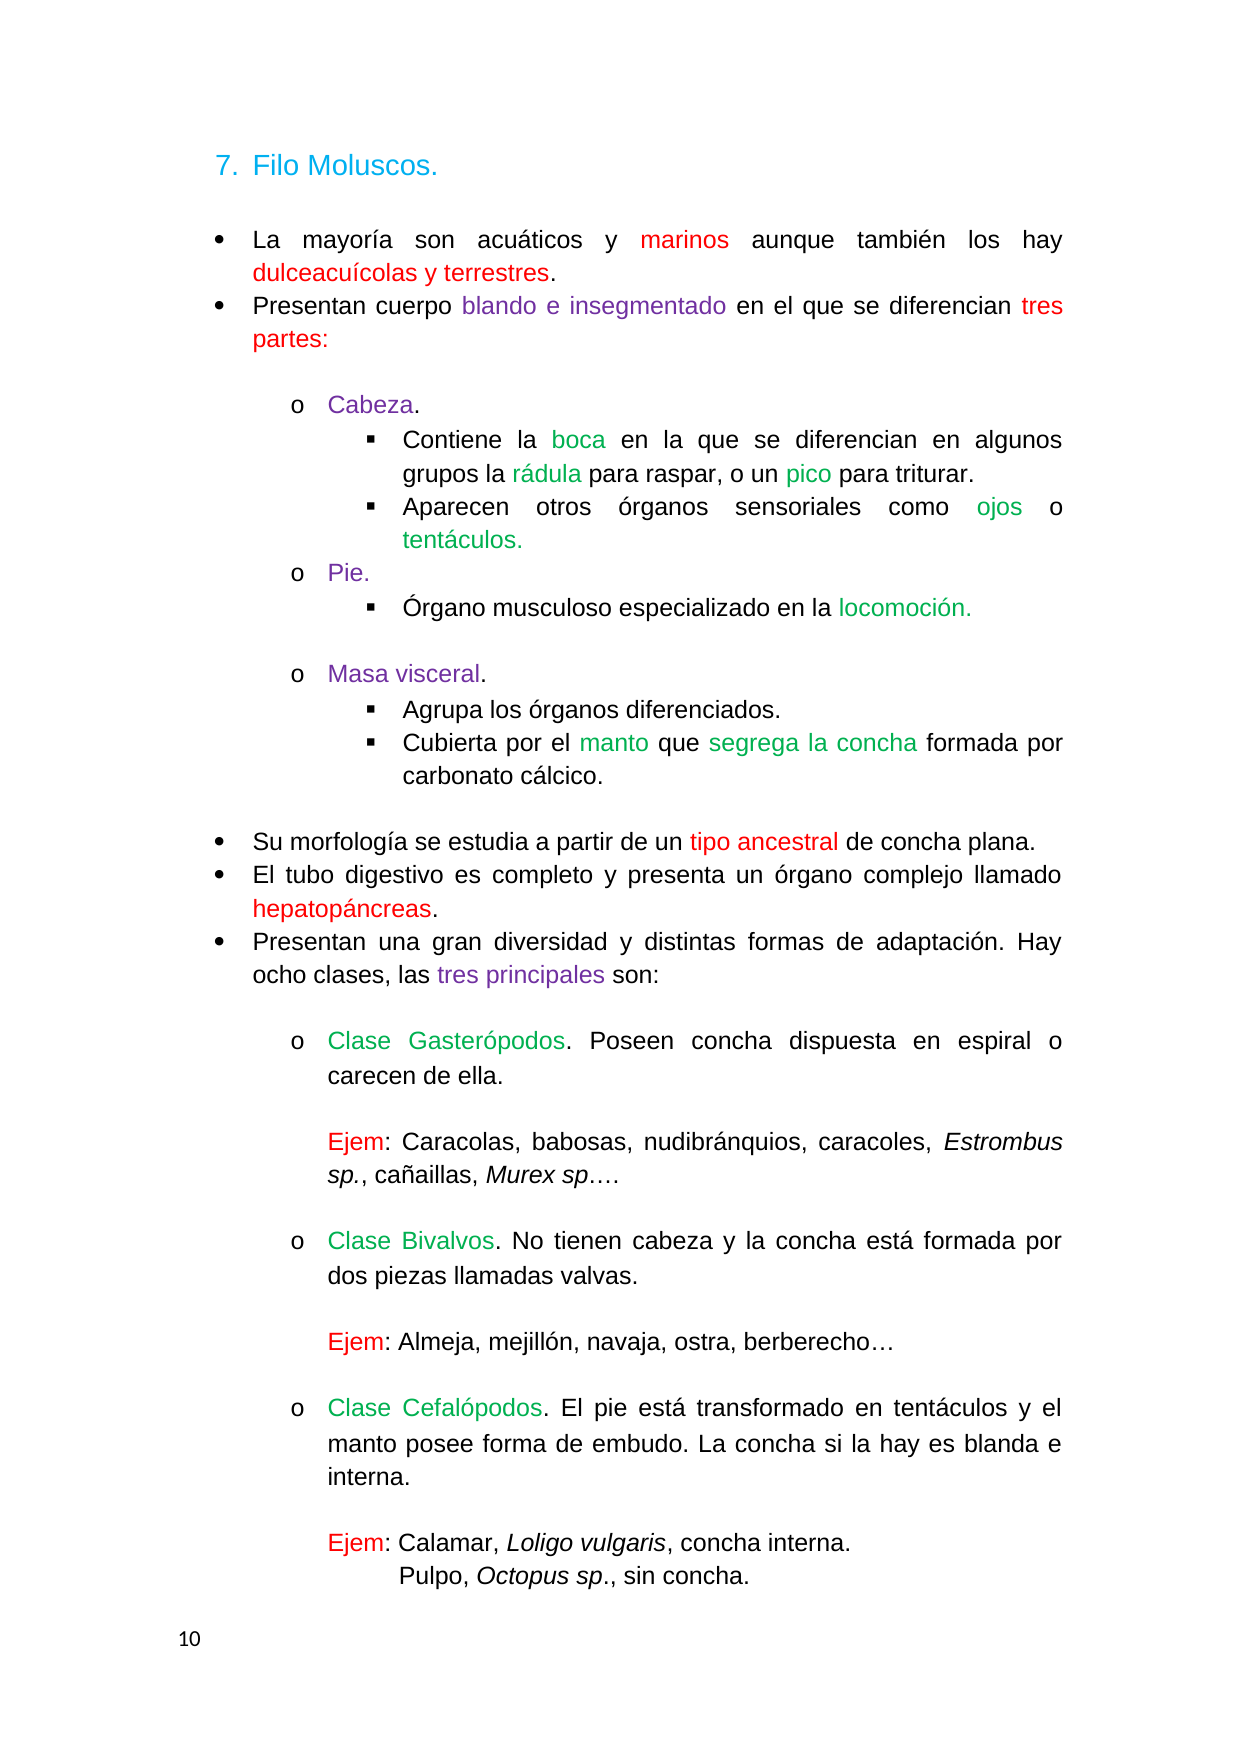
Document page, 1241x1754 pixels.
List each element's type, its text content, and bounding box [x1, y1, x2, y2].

list Cubierta por el manto que segrega la concha formada por carbonato cálcico. [365, 728, 1063, 790]
list La mayoría son acuáticos y marinos aunque también los hay dulceacuícolas y terrestres. [215, 225, 1063, 287]
list El tubo digestivo es completo y presenta un órgano complejo llamado hepatopáncreas. [215, 860, 1063, 922]
list Presentan una gran diversidad y distintas formas de adaptación. Hay ocho clases, las tres principales son: [215, 927, 1063, 988]
list Aparecen otros órganos sensoriales como ojos o tentáculos. [365, 492, 1063, 553]
list Órgano musculoso especializado en la locomoción. [365, 593, 1063, 622]
list Cabeza. [290, 390, 1063, 421]
list Ejem: Calamar, Loligo vulgaris, concha interna. [327, 1528, 1063, 1556]
list Masa visceral. [290, 659, 1063, 690]
list Pulpo, Octopus sp., sin concha. [327, 1561, 1063, 1589]
list Filo Moluscos. [215, 148, 1063, 181]
list Contiene la boca en la que se diferencian en algunos grupos la rádula para raspar, o un pico para triturar. [365, 426, 1063, 487]
list Clase Gasterópodos. Poseen concha dispuesta en espiral o carecen de ella. [290, 1026, 1063, 1090]
list Ejem: Almeja, mejillón, navaja, ostra, berberecho… [327, 1327, 1063, 1356]
list Clase Bivalvos. No tienen cabeza y la concha está formada por dos piezas llamadas valvas. [290, 1226, 1063, 1290]
list Presentan cuerpo blando e insegmentado en el que se diferencian tres partes: [215, 291, 1063, 353]
list Agrupa los órganos diferenciados. [365, 695, 1063, 724]
list Su morfología se estudia a partir de un tipo ancestral de concha plana. [215, 827, 1063, 856]
list Clase Cefalópodos. El pie está transformado en tentáculos y el manto posee forma de embudo. La concha si la hay es blanda e interna. [290, 1393, 1063, 1490]
list Pie. [290, 558, 1063, 589]
list Ejem: Caracolas, babosas, nudibránquios, caracoles, Estrombus sp., cañaillas, Murex sp.… [327, 1127, 1063, 1189]
